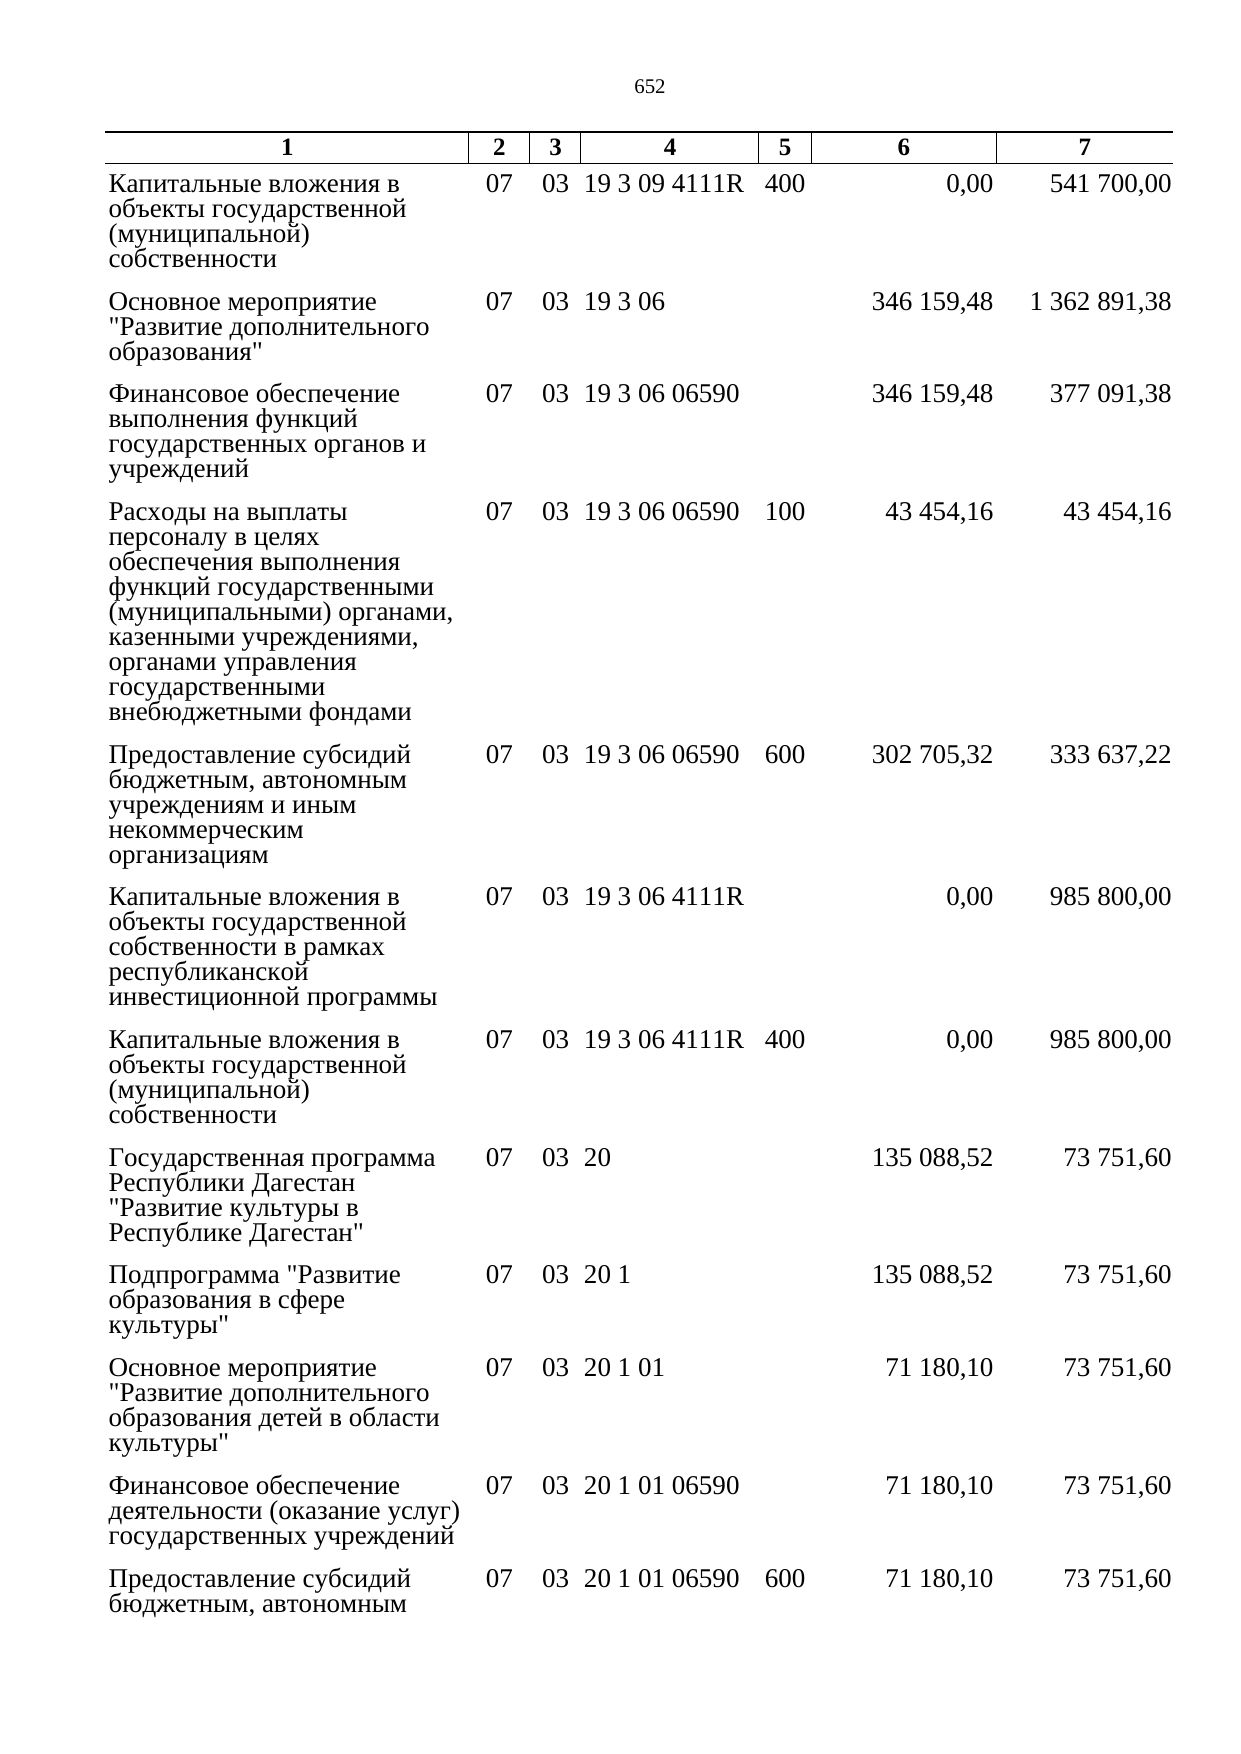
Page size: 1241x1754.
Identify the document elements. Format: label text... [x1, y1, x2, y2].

table_header 5 [759, 133, 811, 163]
table_header 6 [812, 133, 996, 163]
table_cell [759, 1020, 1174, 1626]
table_header 1 [105, 133, 468, 163]
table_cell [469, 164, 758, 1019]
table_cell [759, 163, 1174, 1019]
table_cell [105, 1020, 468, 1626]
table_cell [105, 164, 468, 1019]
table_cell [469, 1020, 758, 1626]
table_header 4 [581, 133, 758, 163]
table_header 3 [530, 133, 580, 163]
table_header 2 [469, 133, 529, 163]
table_header 7 [997, 133, 1173, 163]
